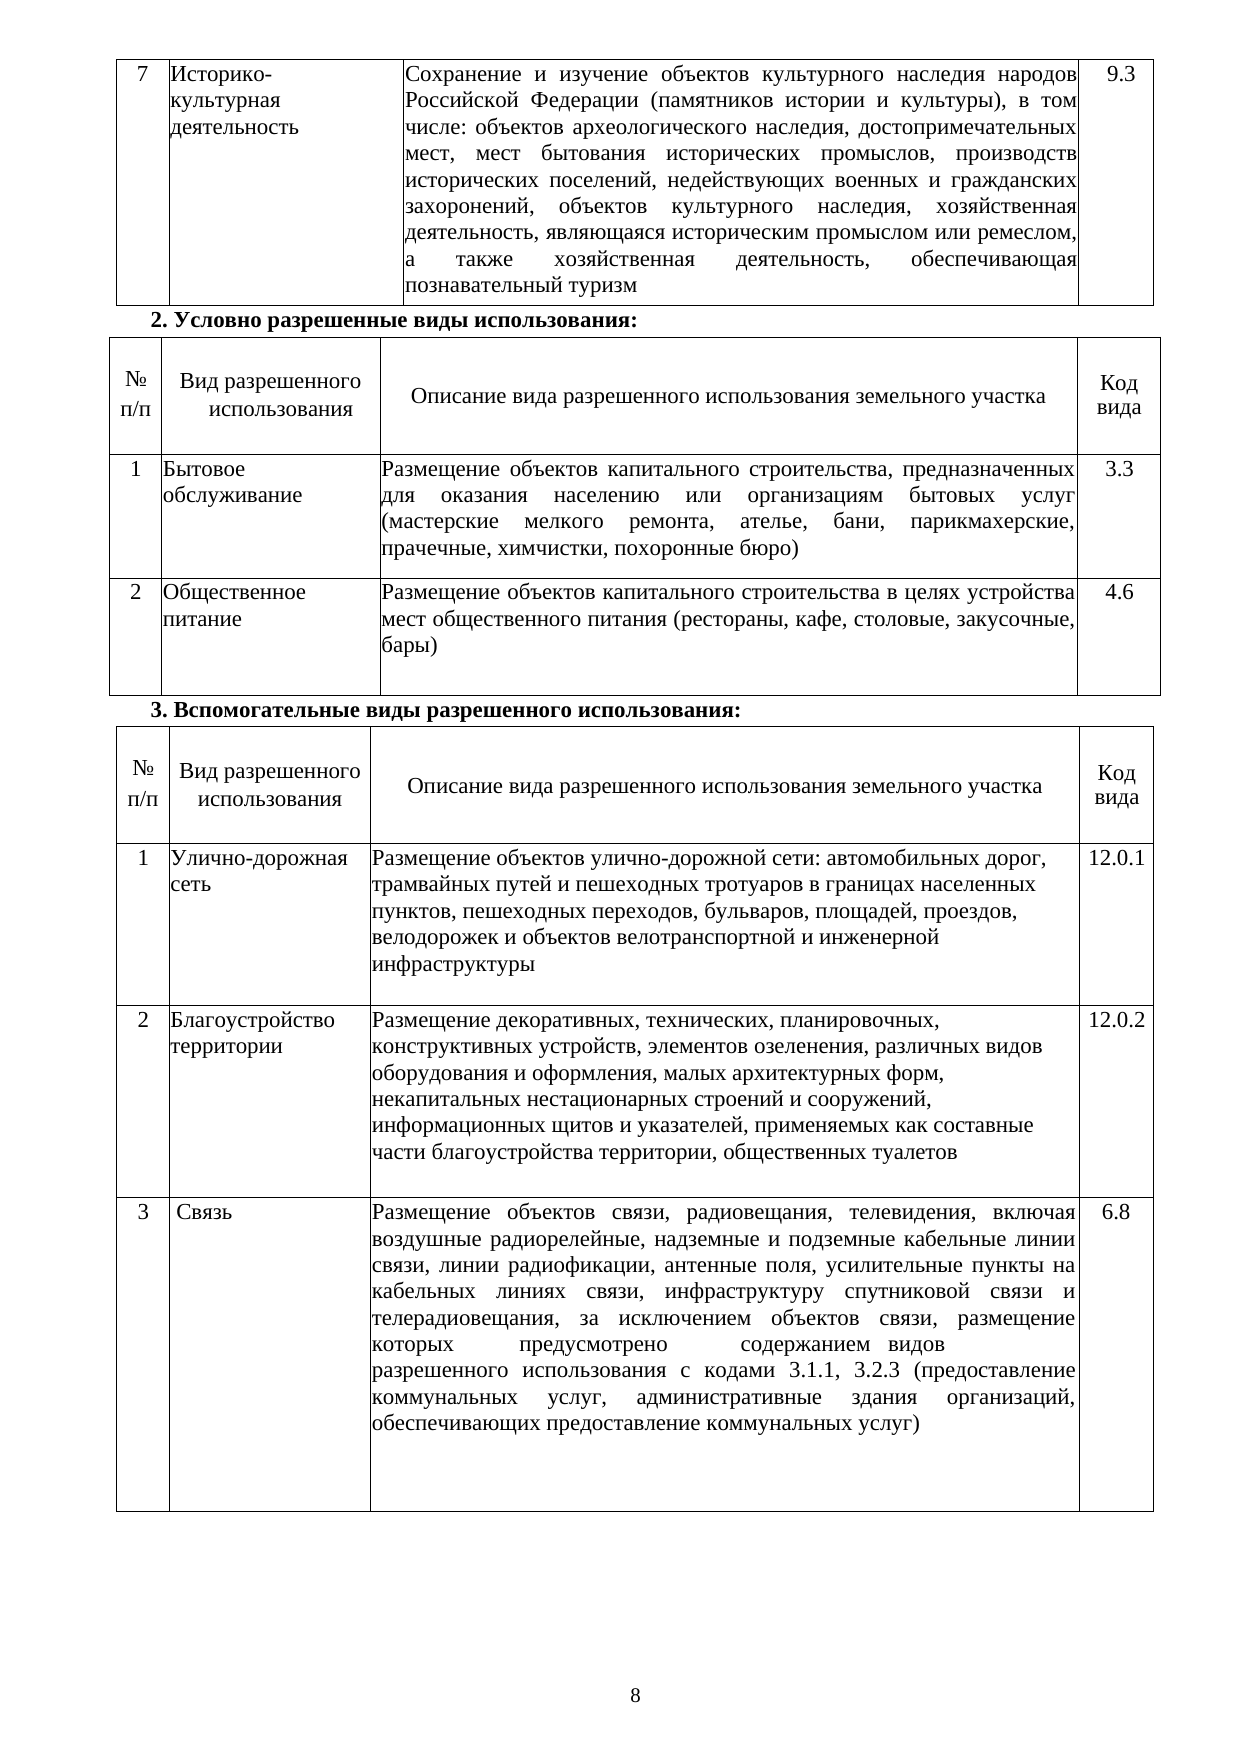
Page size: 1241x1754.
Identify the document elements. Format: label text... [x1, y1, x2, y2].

table_cell Размещение объектов улично-дорожной сети: автомобильных дорог, трамвайных путей и пешеходных тротуаров в границах населенных пунктов, пешеходных переходов, бульваров, площадей, проездов, велодорожек и объектов велотранспортной и инженерной инфраструктуры [371, 844, 1079, 1005]
table_header Вид разрешенного использования [170, 727, 370, 843]
table_header № п/п [110, 338, 161, 453]
table_cell 2 [110, 579, 161, 695]
table_header Описание вида разрешенного использования земельного участка [381, 338, 1077, 453]
table_cell 1 [110, 455, 161, 577]
table_cell Общественное питание [162, 579, 380, 695]
table_header Код вида [1080, 727, 1153, 843]
table_cell 1 [117, 844, 169, 1005]
text 2. Условно разрешенные виды использования: [109, 306, 1162, 333]
table_cell 2 [117, 1006, 169, 1197]
table_cell Историко- культурная деятельность [170, 60, 403, 305]
table_cell 3.3 [1078, 455, 1160, 577]
table_cell 7 [117, 60, 169, 305]
text 3. Вспомогательные виды разрешенного использования: [109, 696, 1162, 722]
table_cell Размещение объектов капитального строительства в целях устройства мест общественного питания (рестораны, кафе, столовые, закусочные, бары) [381, 579, 1077, 695]
table_cell 6.8 [1080, 1198, 1153, 1511]
table_cell 4.6 [1078, 579, 1160, 695]
table_cell Размещение объектов капитального строительства, предназначенных для оказания населению или организациям бытовых услуг (мастерские мелкого ремонта, ателье, бани, парикмахерские, прачечные, химчистки, похоронные бюро) [381, 455, 1077, 577]
table_header № п/п [117, 727, 169, 843]
table_cell Размещение объектов связи, радиовещания, телевидения, включая воздушные радиорелейные, надземные и подземные кабельные линии связи, линии радиофикации, антенные поля, усилительные пункты на кабельных линиях связи, инфраструктуру спутниковой связи и телерадиовещания, за исключением объектов связи, размещение которых предусмотрено содержанием видов разрешенного использования с кодами 3.1.1, 3.2.3 (предоставление коммунальных услуг, административные здания организаций, обеспечивающих предоставление коммунальных услуг) [371, 1198, 1079, 1511]
table_cell Сохранение и изучение объектов культурного наследия народов Российской Федерации (памятников истории и культуры), в том числе: объектов археологического наследия, достопримечательных мест, мест бытования исторических промыслов, производств исторических поселений, недействующих военных и гражданских захоронений, объектов культурного наследия, хозяйственная деятельность, являющаяся историческим промыслом или ремеслом, а также хозяйственная деятельность, обеспечивающая познавательный туризм [404, 60, 1078, 305]
table_header Вид разрешенного использования [162, 338, 380, 453]
table_cell 12.0.2 [1080, 1006, 1153, 1197]
table_cell Связь [170, 1198, 370, 1511]
table_cell Улично-дорожная сеть [170, 844, 370, 1005]
table_cell 12.0.1 [1080, 844, 1153, 1005]
table_cell Размещение декоративных, технических, планировочных, конструктивных устройств, элементов озеленения, различных видов оборудования и оформления, малых архитектурных форм, некапитальных нестационарных строений и сооружений, информационных щитов и указателей, применяемых как составные части благоустройства территории, общественных туалетов [371, 1006, 1079, 1197]
table_cell 3 [117, 1198, 169, 1511]
table_header Описание вида разрешенного использования земельного участка [371, 727, 1079, 843]
table_header Код вида [1078, 338, 1160, 453]
table_cell Благоустройство территории [170, 1006, 370, 1197]
table_cell 9.3 [1079, 60, 1153, 305]
table_cell Бытовое обслуживание [162, 455, 380, 577]
